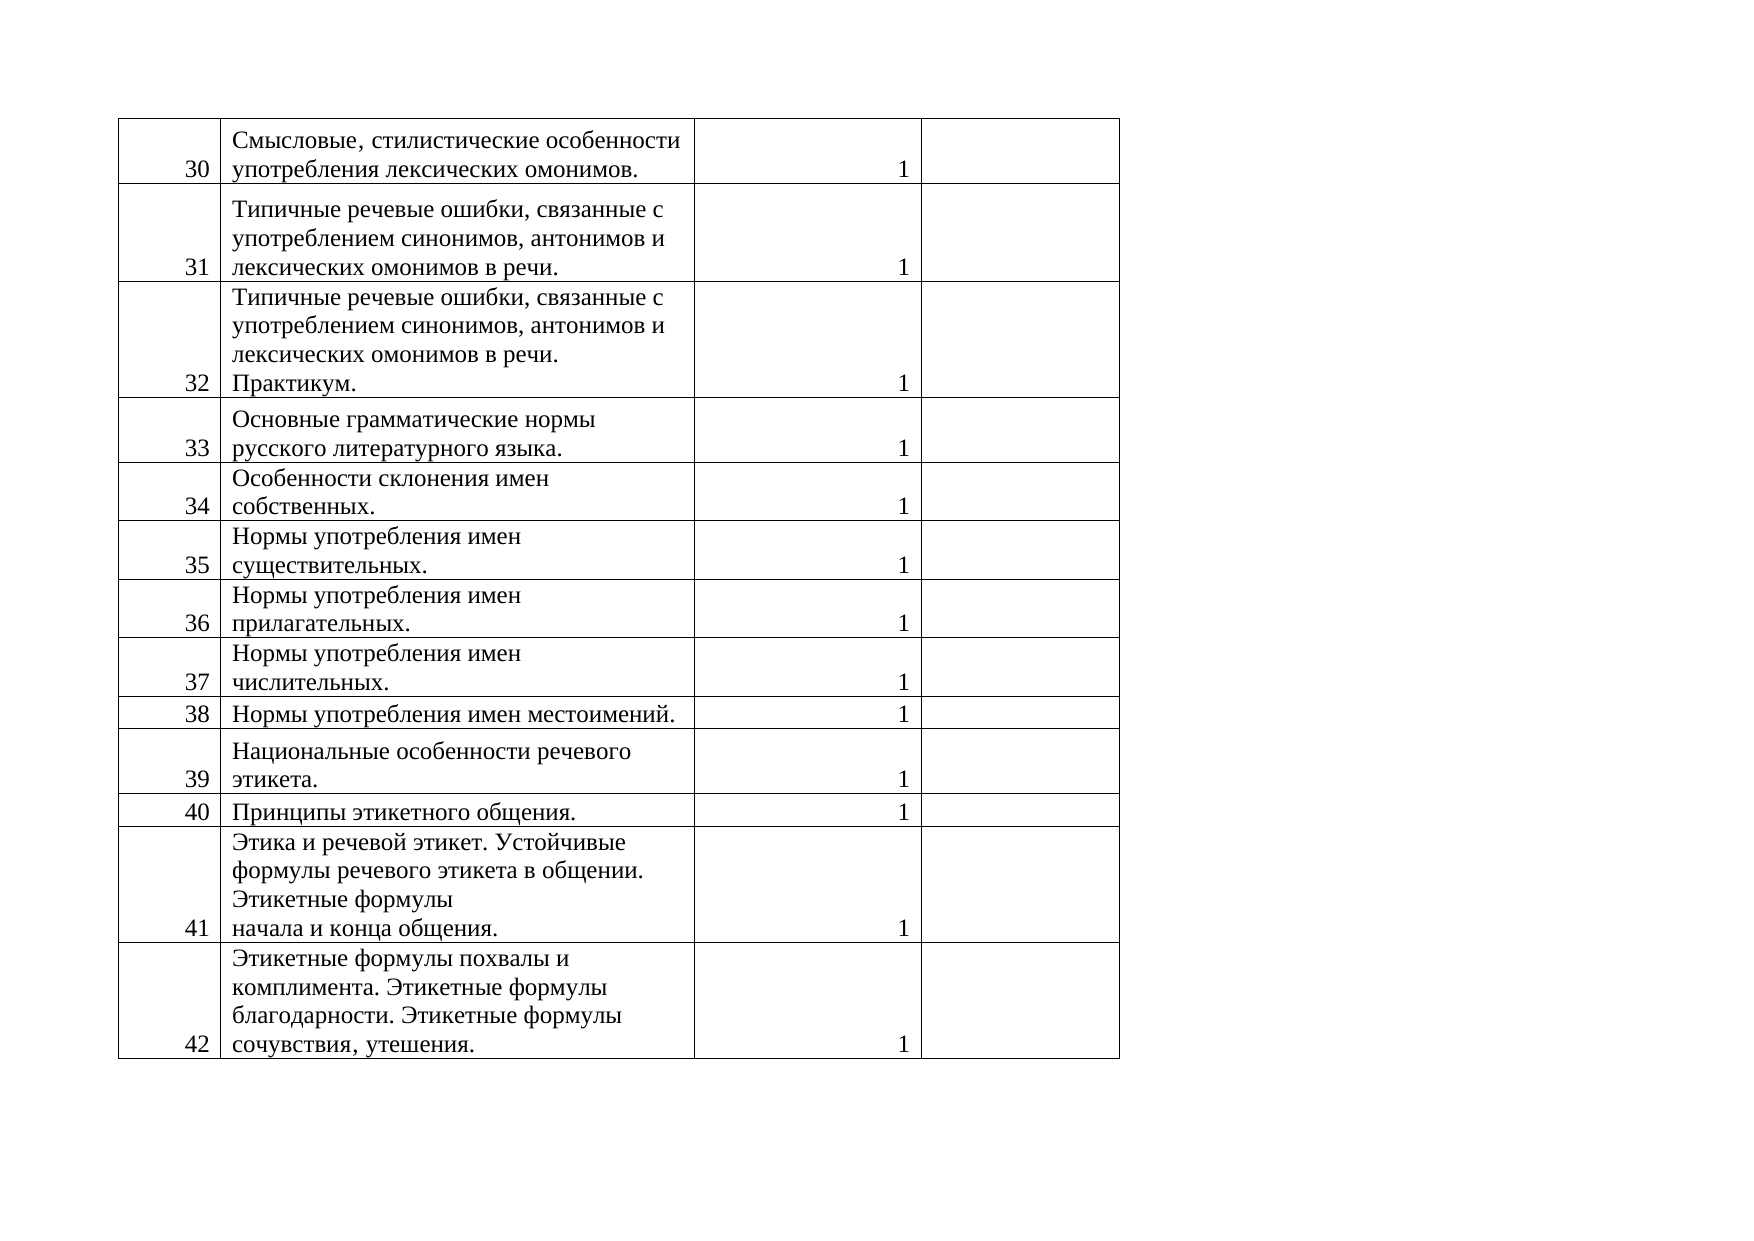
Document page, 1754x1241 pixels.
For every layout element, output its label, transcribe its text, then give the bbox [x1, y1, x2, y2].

table_cell 36 [119, 580, 220, 637]
table_cell 30 [119, 119, 220, 183]
table_cell 1 [695, 282, 921, 397]
table_cell 1 [695, 638, 921, 696]
table_cell 32 [119, 282, 220, 397]
table_cell 1 [695, 463, 921, 520]
table_cell 38 [119, 697, 220, 728]
table_cell 1 [695, 398, 921, 462]
table_cell Особенности склонения имен собственных. [221, 463, 694, 520]
table_cell Этика и речевой этикет. Устойчивые формулы речевого этикета в общении. Этикетные формулы начала и конца общения. [221, 827, 694, 942]
table_cell [922, 943, 1119, 1058]
table_cell 1 [695, 580, 921, 637]
table_cell Нормы употребления имен прилагательных. [221, 580, 694, 637]
table_cell 31 [119, 184, 220, 281]
table_cell Нормы употребления имен существительных. [221, 521, 694, 579]
table_cell Нормы употребления имен местоимений. [221, 697, 694, 728]
table_cell Национальные особенности речевого этикета. [221, 729, 694, 793]
table_cell Принципы этикетного общения. [221, 794, 694, 826]
table_cell [922, 282, 1119, 397]
table_cell 1 [695, 729, 921, 793]
table_cell [922, 521, 1119, 579]
table_cell Этикетные формулы похвалы и комплимента. Этикетные формулы благодарности. Этикетные формулы сочувствия‚ утешения. [221, 943, 694, 1058]
table_cell 1 [695, 827, 921, 942]
table_cell 1 [695, 184, 921, 281]
table_cell 40 [119, 794, 220, 826]
table_cell [922, 119, 1119, 183]
table_cell [922, 794, 1119, 826]
table_cell Основные грамматические нормы русского литературного языка. [221, 398, 694, 462]
table_cell [922, 827, 1119, 942]
table_cell 41 [119, 827, 220, 942]
table_cell Нормы употребления имен числительных. [221, 638, 694, 696]
table_cell [922, 697, 1119, 728]
table_cell [922, 580, 1119, 637]
table_cell 42 [119, 943, 220, 1058]
table_cell [922, 463, 1119, 520]
table_cell Типичные речевые ошибки, связанные с употреблением синонимов, антонимов и лексических омонимов в речи. Практикум. [221, 282, 694, 397]
table_cell 34 [119, 463, 220, 520]
table_cell [922, 398, 1119, 462]
table_cell 1 [695, 697, 921, 728]
table_cell [922, 729, 1119, 793]
table_cell 1 [695, 521, 921, 579]
table_cell 35 [119, 521, 220, 579]
table_cell 1 [695, 794, 921, 826]
table_cell 1 [695, 119, 921, 183]
table_cell 33 [119, 398, 220, 462]
table_cell 1 [695, 943, 921, 1058]
table_cell [922, 638, 1119, 696]
table_cell 37 [119, 638, 220, 696]
table_cell 39 [119, 729, 220, 793]
table_cell Типичные речевые ошибки, связанные с употреблением синонимов, антонимов и лексических омонимов в речи. [221, 184, 694, 281]
table_cell Смысловые‚ стилистические особенности употребления лексических омонимов. [221, 119, 694, 183]
table_cell [922, 184, 1119, 281]
